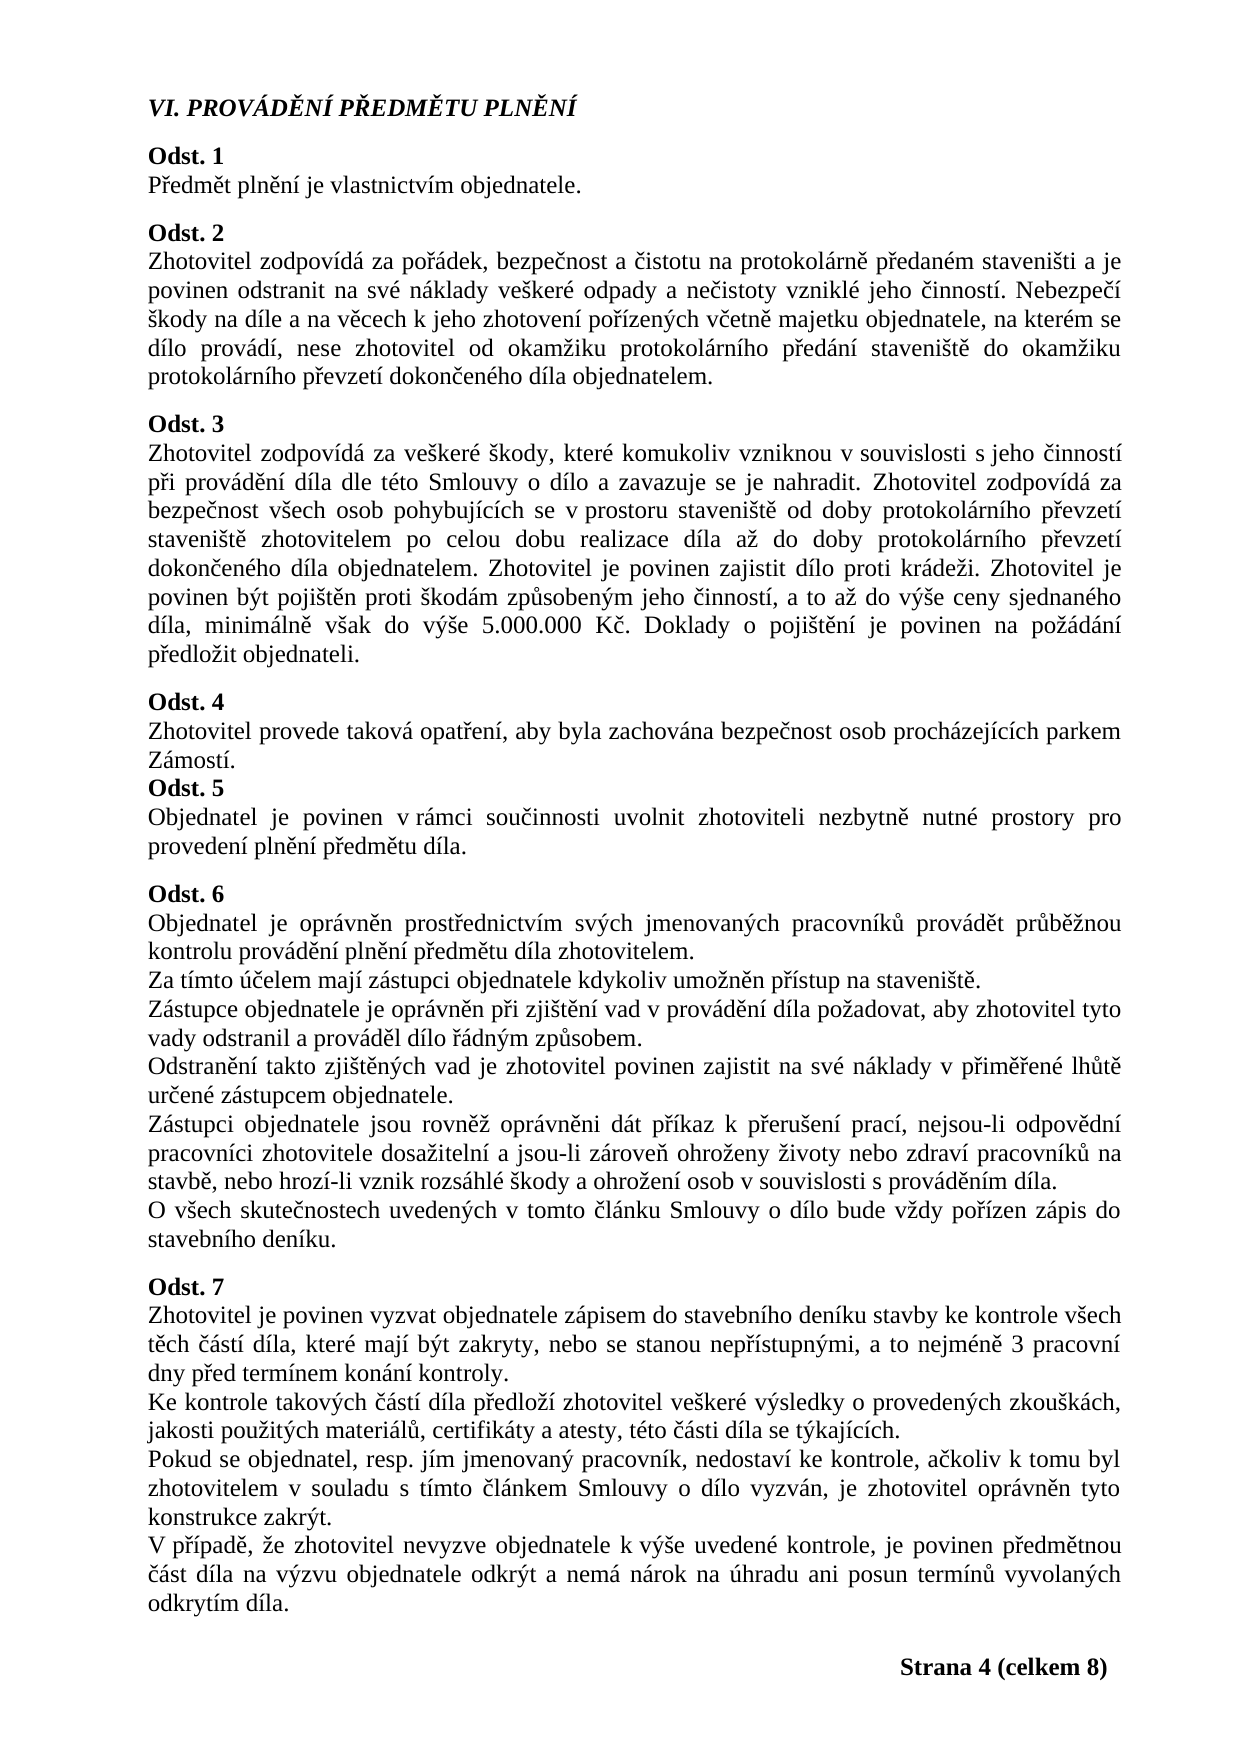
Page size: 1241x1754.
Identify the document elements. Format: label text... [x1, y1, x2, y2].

text Pokud se objednatel, resp. jím jmenovaný pracovník, nedostaví ke kontrole, ačkoliv k tomu byl zhotovitelem v souladu s tímto článkem Smlouvy o dílo vyzván, je zhotovitel oprávněn tyto konstrukce zakrýt. [148, 1444, 1122, 1531]
text Za tímto účelem mají zástupci objednatele kdykoliv umožněn přístup na staveniště. [148, 965, 1122, 994]
text Objednatel je oprávněn prostřednictvím svých jmenovaných pracovníků provádět průběžnou kontrolu provádění plnění předmětu díla zhotovitelem. [148, 908, 1122, 965]
subtitle Odst. 6 [148, 879, 1122, 908]
subtitle VI. PROVÁDĚNÍ PŘEDMĚTU PLNĚNÍ [148, 93, 1122, 122]
subtitle Odst. 4 [148, 687, 1122, 716]
text Odst. 2 [148, 218, 1122, 246]
subtitle Odst. 1 [148, 141, 1122, 170]
subtitle Odst. 7 [148, 1272, 1122, 1301]
subtitle Odst. 5 [148, 773, 1122, 802]
text Zhotovitel je povinen vyzvat objednatele zápisem do stavebního deníku stavby ke kontrole všech těch částí díla, které mají být zakryty, nebo se stanou nepřístupnými, a to nejméně 3 pracovní dny před termínem konání kontroly. [148, 1301, 1122, 1387]
text Ke kontrole takových částí díla předloží zhotovitel veškeré výsledky o provedených zkouškách, jakosti použitých materiálů, certifikáty a atesty, této části díla se týkajících. [148, 1387, 1122, 1444]
text Předmět plnění je vlastnictvím objednatele. [148, 170, 1122, 198]
text V případě, že zhotovitel nevyzve objednatele k výše uvedené kontrole, je povinen předmětnou část díla na výzvu objednatele odkrýt a nemá nárok na úhradu ani posun termínů vyvolaných odkrytím díla. [148, 1531, 1122, 1617]
text Zhotovitel zodpovídá za pořádek, bezpečnost a čistotu na protokolárně předaném staveništi a je povinen odstranit na své náklady veškeré odpady a nečistoty vzniklé jeho činností. Nebezpečí škody na díle a na věcech k jeho zhotovení pořízených včetně majetku objednatele, na kterém se dílo provádí, nese zhotovitel od okamžiku protokolárního předání staveniště do okamžiku protokolárního převzetí dokončeného díla objednatelem. [148, 246, 1122, 390]
text Zhotovitel zodpovídá za veškeré škody, které komukoliv vzniknou v souvislosti s jeho činností při provádění díla dle této Smlouvy o dílo a zavazuje se je nahradit. Zhotovitel zodpovídá za bezpečnost všech osob pohybujících se v prostoru staveniště od doby protokolárního převzetí staveniště zhotovitelem po celou dobu realizace díla až do doby protokolárního převzetí dokončeného díla objednatelem. Zhotovitel je povinen zajistit dílo proti krádeži. Zhotovitel je povinen být pojištěn proti škodám způsobeným jeho činností, a to až do výše ceny sjednaného díla, minimálně však do výše 5.000.000 Kč. Doklady o pojištění je povinen na požádání předložit objednateli. [148, 438, 1122, 668]
text Zástupci objednatele jsou rovněž oprávněni dát příkaz k přerušení prací, nejsou-li odpovědní pracovníci zhotovitele dosažitelní a jsou-li zároveň ohroženy životy nebo zdraví pracovníků na stavbě, nebo hrozí-li vznik rozsáhlé škody a ohrožení osob v souvislosti s prováděním díla. [148, 1109, 1122, 1195]
subtitle Odst. 3 [148, 409, 1122, 438]
text Odstranění takto zjištěných vad je zhotovitel povinen zajistit na své náklady v přiměřené lhůtě určené zástupcem objednatele. [148, 1051, 1122, 1109]
text O všech skutečnostech uvedených v tomto článku Smlouvy o dílo bude vždy pořízen zápis do stavebního deníku. [148, 1195, 1122, 1253]
text Objednatel je povinen v rámci součinnosti uvolnit zhotoviteli nezbytně nutné prostory pro provedení plnění předmětu díla. [148, 802, 1122, 860]
text Zástupce objednatele je oprávněn při zjištění vad v provádění díla požadovat, aby zhotovitel tyto vady odstranil a prováděl dílo řádným způsobem. [148, 994, 1122, 1051]
text Zhotovitel provede taková opatření, aby byla zachována bezpečnost osob procházejících parkem Zámostí. [148, 716, 1122, 773]
